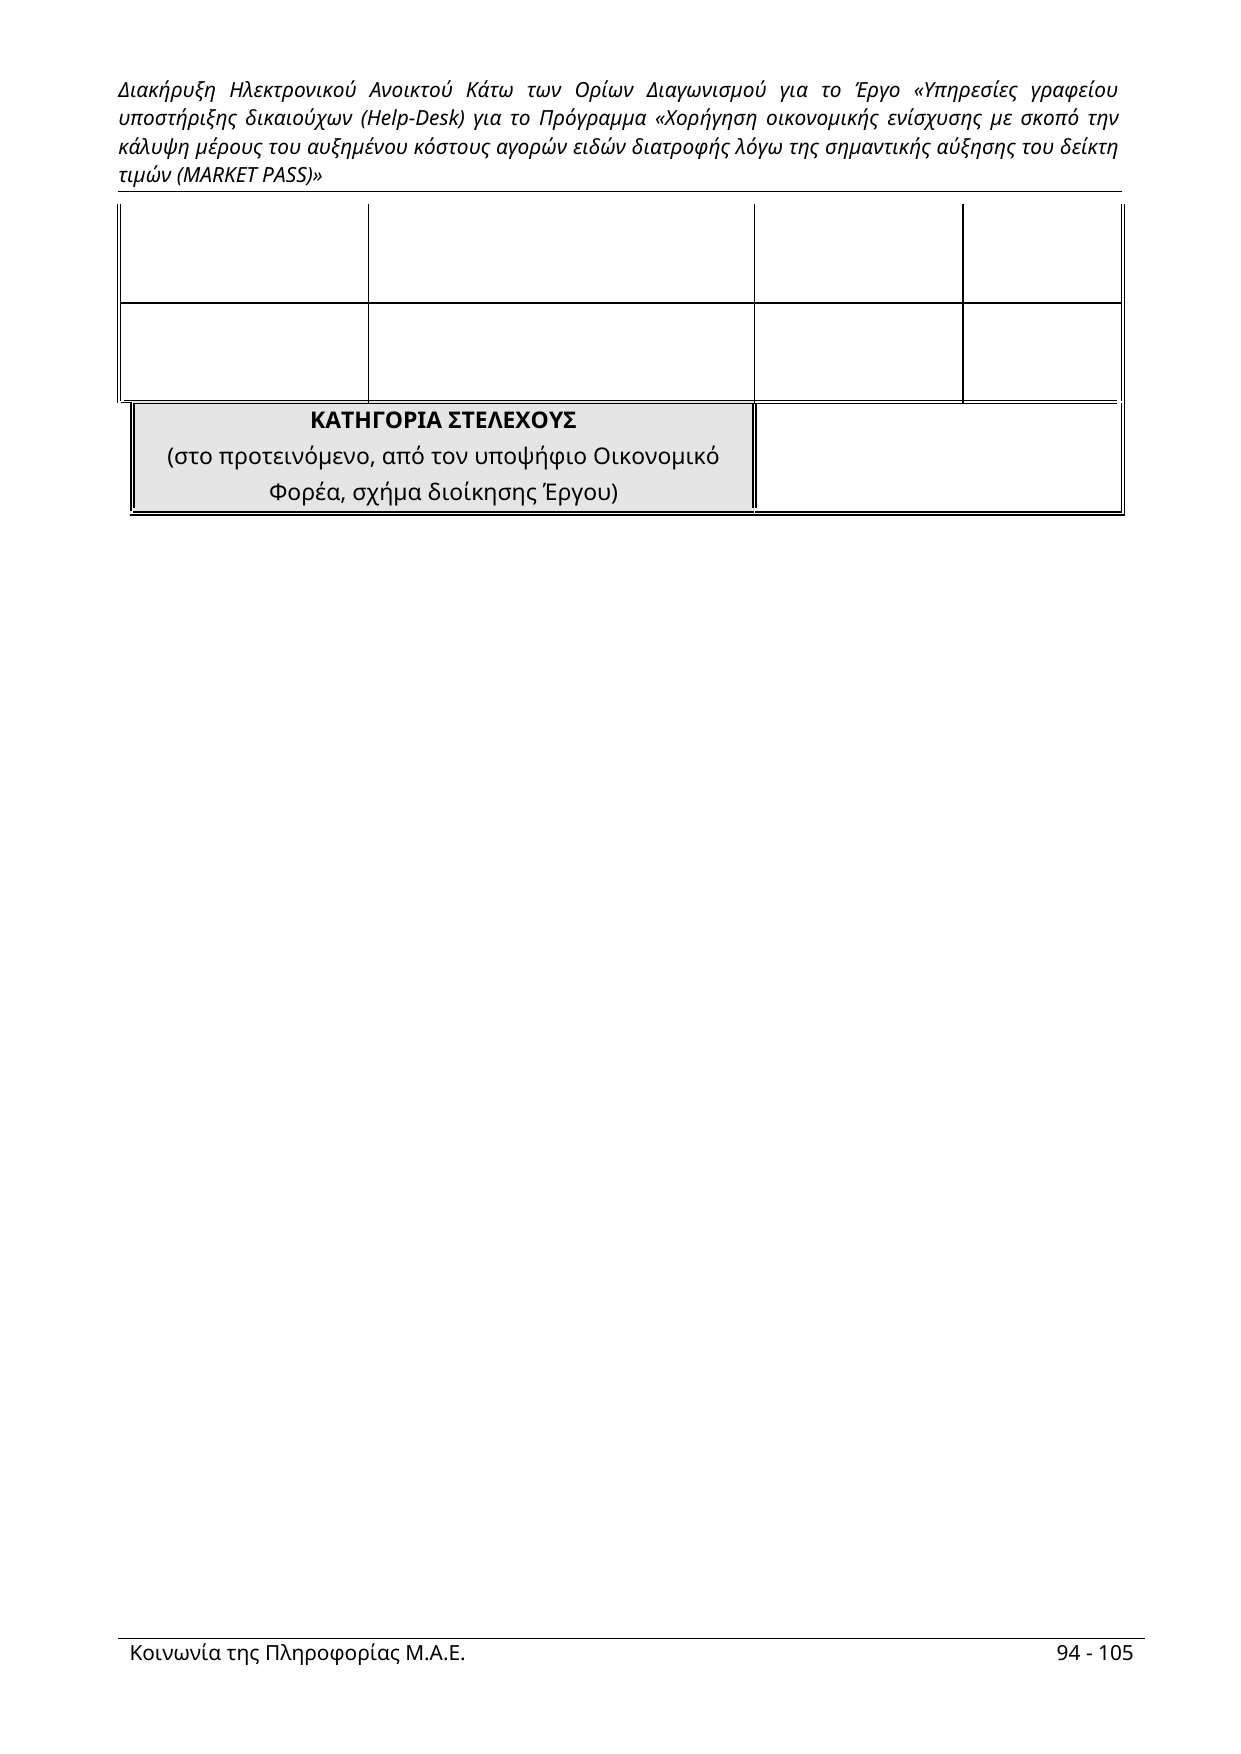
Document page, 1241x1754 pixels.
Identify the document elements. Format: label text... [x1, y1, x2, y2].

table_cell [754, 400, 1123, 511]
table_cell [121, 204, 368, 302]
table_cell [369, 304, 754, 399]
table_cell [369, 204, 754, 302]
table_cell [755, 304, 962, 399]
table_cell [964, 204, 1121, 302]
table_cell [964, 304, 1121, 399]
table_cell [121, 304, 368, 399]
table_cell ΚΑΤΗΓΟΡΙΑ ΣΤΕΛΕΧΟΥΣ (στο προτεινόμενο, από τον υποψήφιο Οικονομικό Φορέα, σχήμα διοίκησης Έργου) [133, 404, 754, 511]
table_cell [755, 204, 962, 302]
